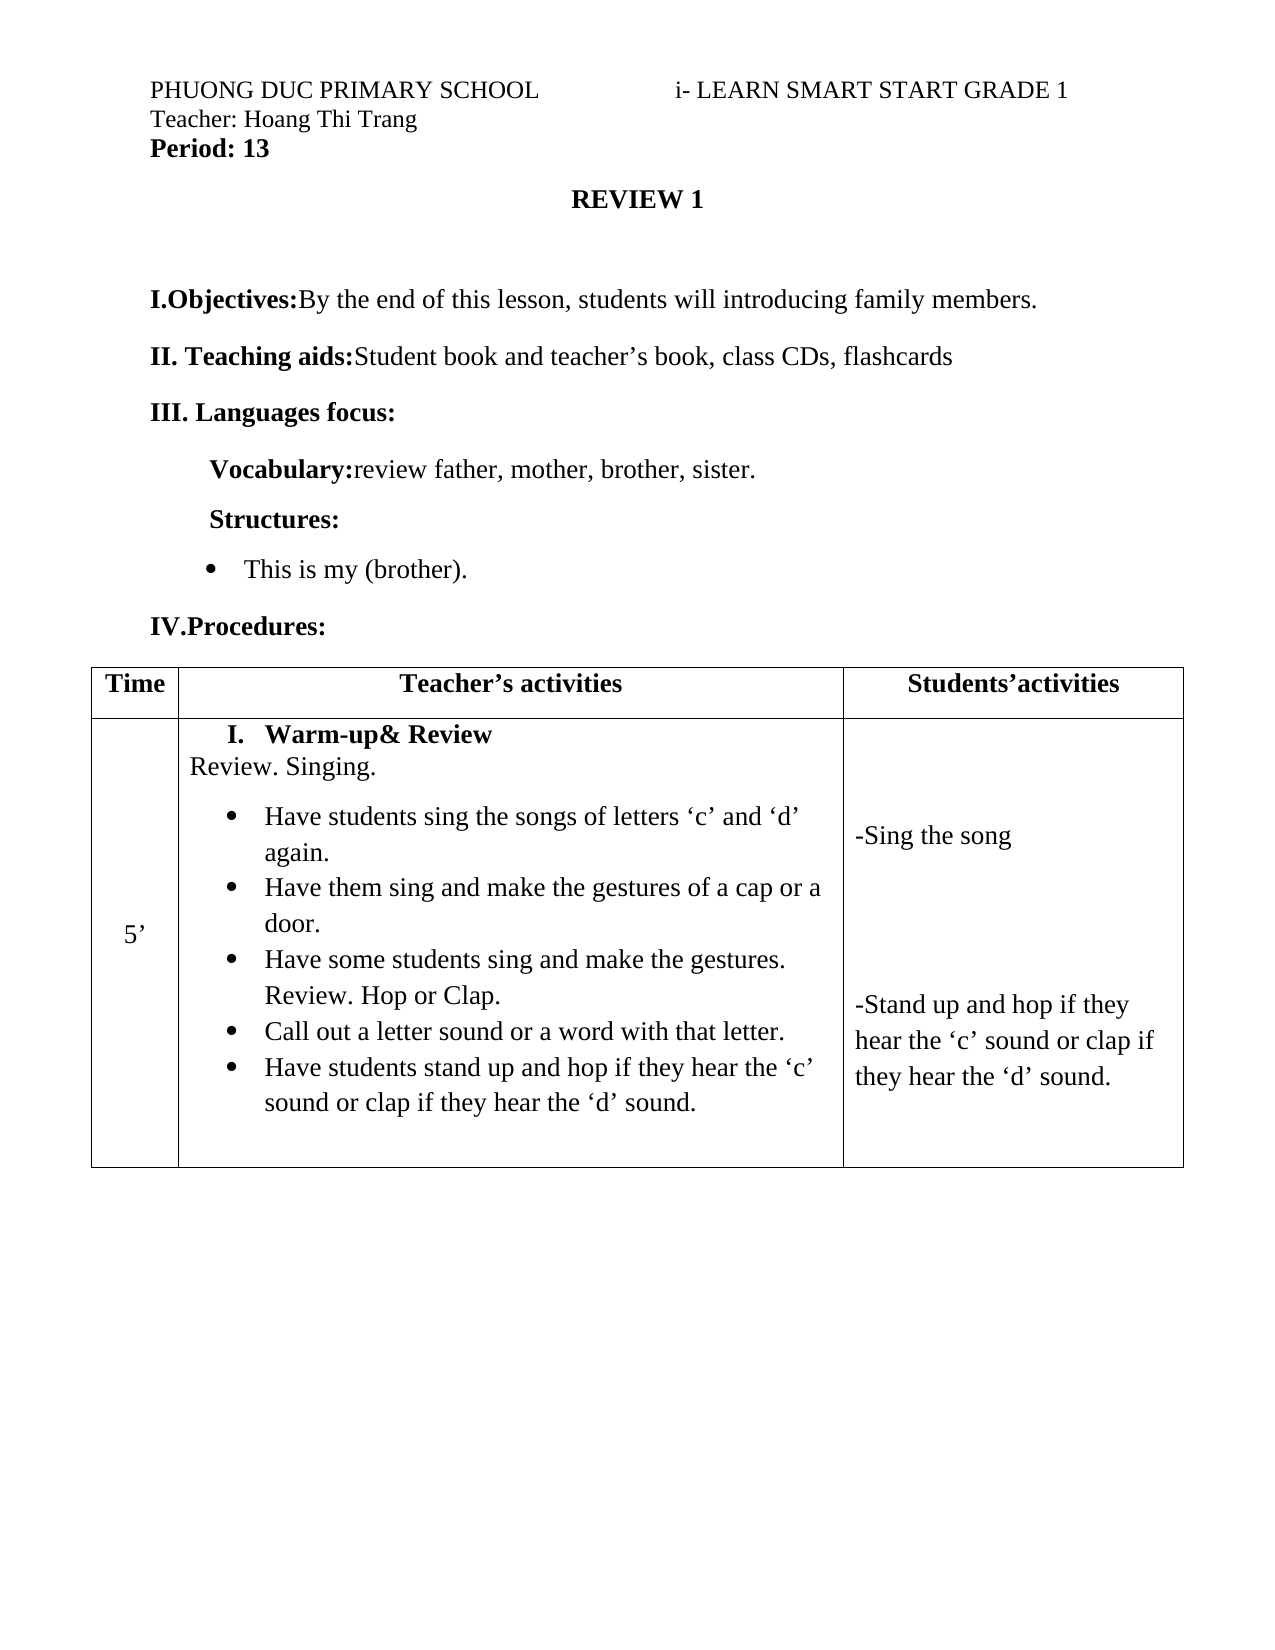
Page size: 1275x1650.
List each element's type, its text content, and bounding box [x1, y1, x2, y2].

text REVIEW 1 [150, 183, 1125, 214]
text I.Objectives:By the end of this lesson, students will introducing family members. [150, 283, 1125, 314]
text IV.Procedures: [150, 610, 1125, 641]
text Vocabulary:review father, mother, brother, sister. [169, 453, 1125, 484]
text III. Languages focus: [150, 396, 1125, 427]
text Structures: [169, 503, 1125, 534]
table_cell Warm-up& Review Review. Singing. Have students sing the songs of letters ‘c’ and ‘d’ again. Have them sing and make the gestures of a cap or a door. Have some students sing and make the gestures. Review. Hop or Clap. Call out a letter sound or a word with that letter. Have students stand up and hop if they hear the ‘c’ sound or clap if they hear the ‘d’ sound. [179, 719, 843, 1167]
table_header Teacher’s activities [179, 668, 843, 717]
table_header Time [92, 668, 178, 717]
text II. Teaching aids:Student book and teacher’s book, class CDs, flashcards [150, 340, 1125, 371]
text Period: 13 [150, 132, 1125, 164]
table_cell 5’ [92, 719, 178, 1167]
list This is my (brother). [206, 553, 1125, 584]
table_header Students’activities [844, 668, 1183, 717]
table_cell -Sing the song -Stand up and hop if they hear the ‘c’ sound or clap if they hear the ‘d’ sound. [844, 719, 1183, 1167]
